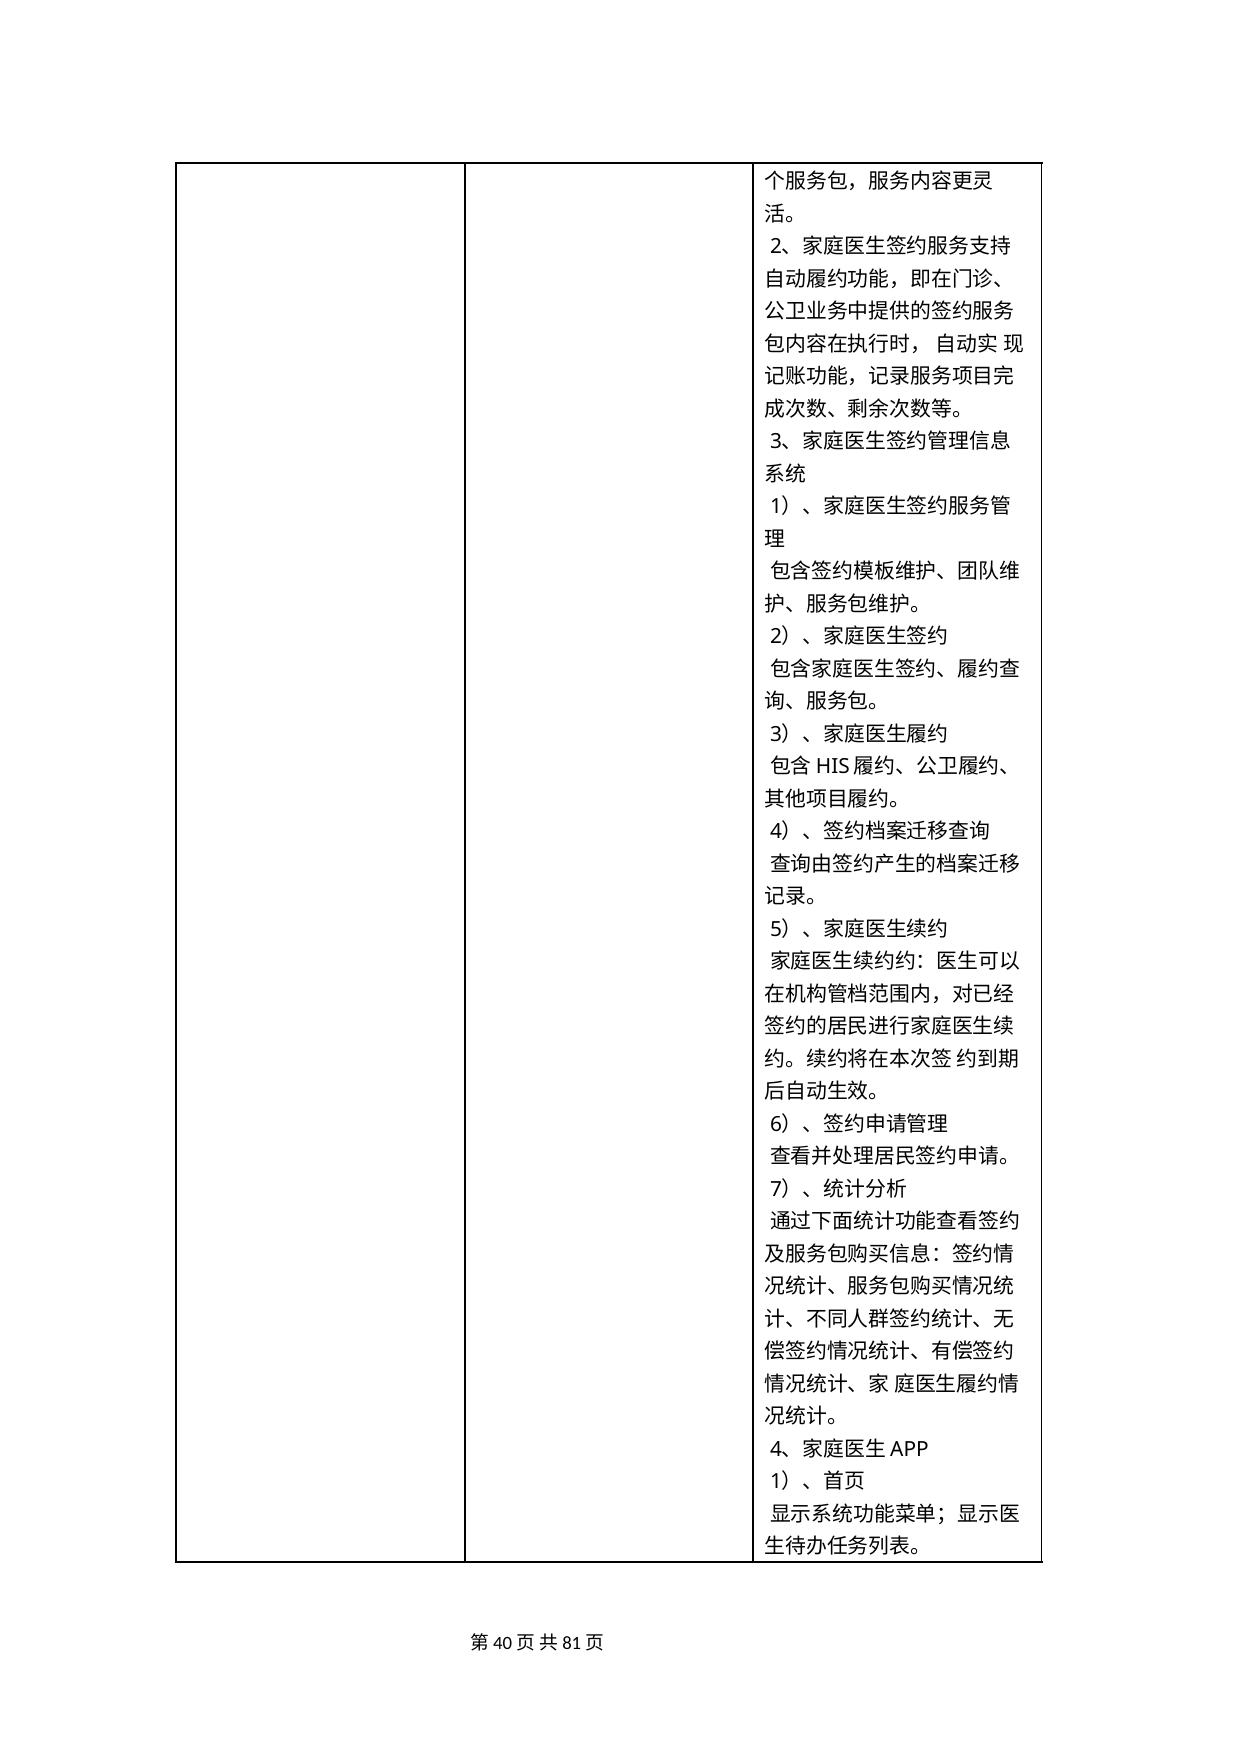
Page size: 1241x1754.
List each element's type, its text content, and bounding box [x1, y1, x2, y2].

table_cell [466, 164, 752, 1561]
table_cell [754, 164, 1041, 1561]
table_cell 1 [177, 164, 464, 1561]
